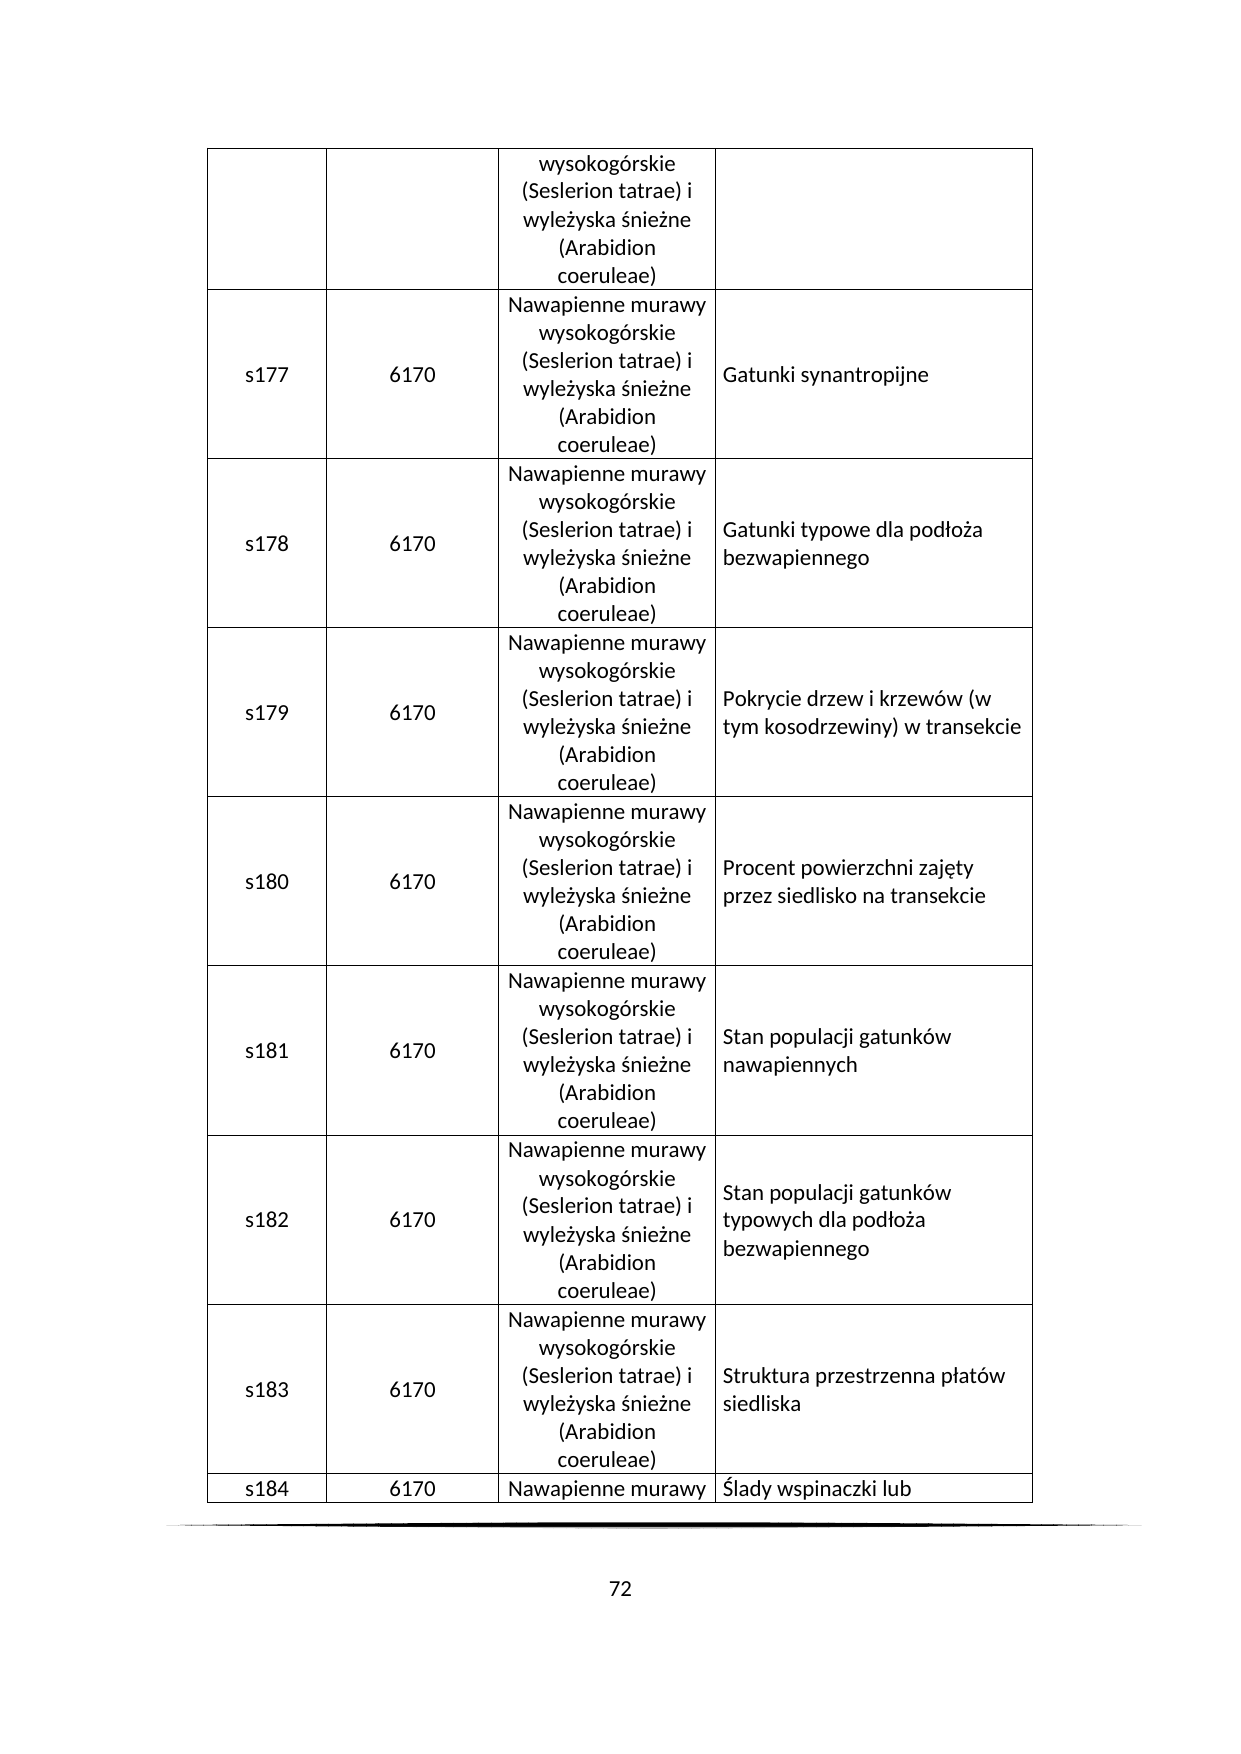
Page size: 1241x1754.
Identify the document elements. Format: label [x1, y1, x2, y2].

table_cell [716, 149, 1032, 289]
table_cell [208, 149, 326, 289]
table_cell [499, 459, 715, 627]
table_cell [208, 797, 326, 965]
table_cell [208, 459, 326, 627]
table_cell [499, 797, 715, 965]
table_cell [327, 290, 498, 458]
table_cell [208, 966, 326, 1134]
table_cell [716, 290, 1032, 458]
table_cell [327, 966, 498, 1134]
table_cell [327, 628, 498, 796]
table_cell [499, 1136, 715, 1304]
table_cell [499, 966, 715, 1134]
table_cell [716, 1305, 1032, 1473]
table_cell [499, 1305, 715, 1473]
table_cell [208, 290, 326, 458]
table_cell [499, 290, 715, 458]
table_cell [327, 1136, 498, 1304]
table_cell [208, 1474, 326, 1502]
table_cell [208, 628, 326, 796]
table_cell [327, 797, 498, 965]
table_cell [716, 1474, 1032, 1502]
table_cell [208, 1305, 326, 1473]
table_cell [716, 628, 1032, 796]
picture [166, 1521, 1142, 1529]
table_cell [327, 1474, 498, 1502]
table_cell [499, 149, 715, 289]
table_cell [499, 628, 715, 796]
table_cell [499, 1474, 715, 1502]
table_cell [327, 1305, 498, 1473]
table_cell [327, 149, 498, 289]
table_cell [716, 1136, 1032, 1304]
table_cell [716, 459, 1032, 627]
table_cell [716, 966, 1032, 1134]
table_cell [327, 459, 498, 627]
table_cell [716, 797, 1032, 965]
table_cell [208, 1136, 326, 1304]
